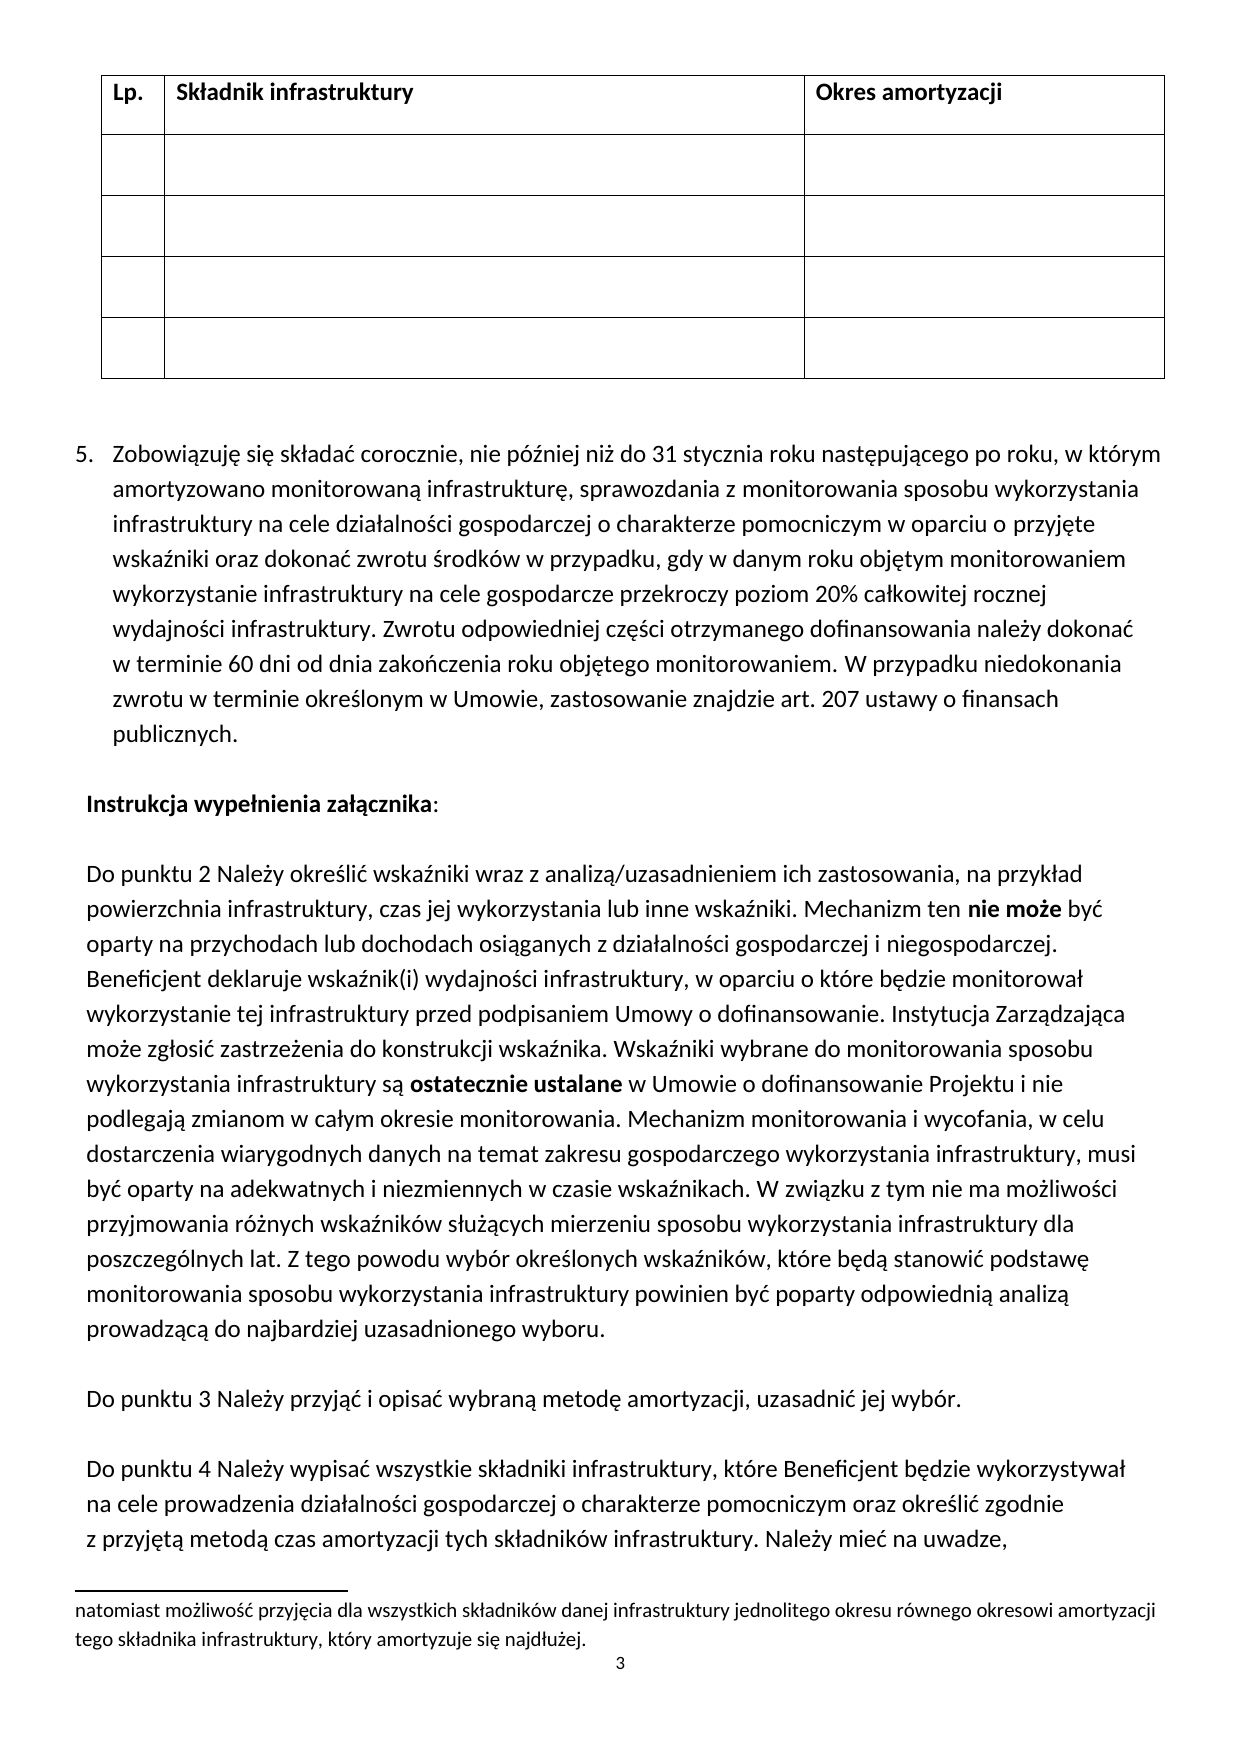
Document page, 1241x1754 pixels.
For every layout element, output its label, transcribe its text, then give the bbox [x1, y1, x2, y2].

table_cell [102, 257, 164, 317]
table_cell [805, 257, 1164, 317]
table_cell [102, 318, 164, 377]
list Zobowiązuję się składać corocznie, nie później niż do 31 stycznia roku następującego po roku, w którym amortyzowano monitorowaną infrastrukturę, sprawozdania z monitorowania sposobu wykorzystania infrastruktury na cele działalności gospodarczej o charakterze pomocniczym w oparciu o przyjęte wskaźniki oraz dokonać zwrotu środków w przypadku, gdy w danym roku objętym monitorowaniem wykorzystanie infrastruktury na cele gospodarcze przekroczy poziom 20% całkowitej rocznej wydajności infrastruktury. Zwrotu odpowiedniej części otrzymanego dofinansowania należy dokonać w terminie 60 dni od dnia zakończenia roku objętego monitorowaniem. W przypadku niedokonania zwrotu w terminie określonym w Umowie, zastosowanie znajdzie art. 207 ustawy o finansach publicznych. [75, 438, 1165, 749]
table_cell [102, 135, 164, 195]
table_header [75, 789, 1165, 1554]
table_header Lp. [102, 76, 164, 134]
table_cell [165, 196, 804, 256]
table_cell [102, 196, 164, 256]
table_cell [805, 135, 1164, 195]
table_header Okres amortyzacji [805, 76, 1164, 134]
table_cell [805, 196, 1164, 256]
table_cell [165, 257, 804, 317]
table_cell [805, 318, 1164, 377]
table_cell [165, 318, 804, 377]
table_cell [165, 135, 804, 195]
table_header Składnik infrastruktury [165, 76, 804, 134]
